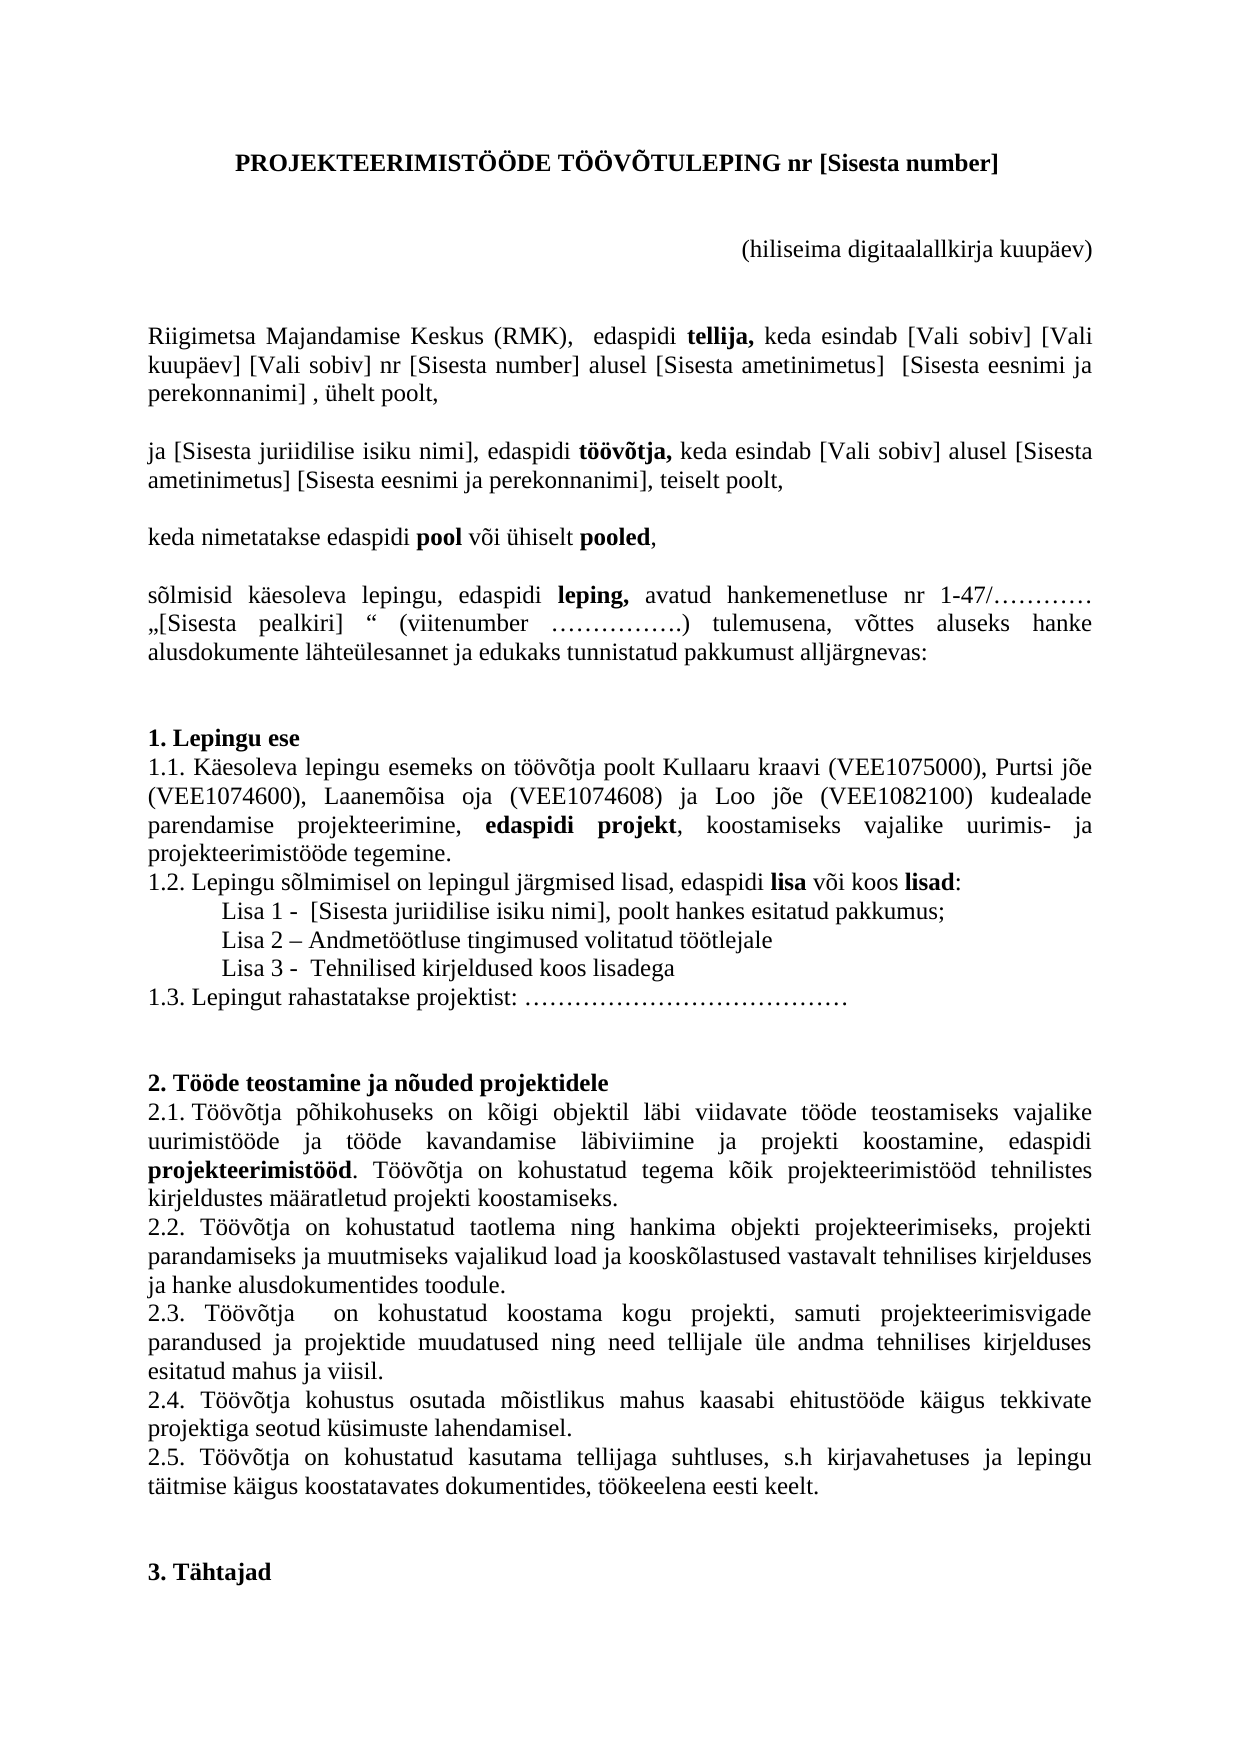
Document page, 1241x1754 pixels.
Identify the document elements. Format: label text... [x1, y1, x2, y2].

text 2.3. Töövõtja on kohustatud koostama kogu projekti, samuti projekteerimisvigade parandused ja projektide muudatused ning need tellijale üle andma tehnilises kirjelduses esitatud mahus ja viisil. [148, 1298, 1093, 1385]
text ja edaspidi töövõtja, keda esindab alusel teiselt poolt, [148, 436, 1093, 493]
text 2.1. Töövõtja põhikohuseks on kõigi objektil läbi viidavate tööde teostamiseks vajalike uurimistööde ja tööde kavandamise läbiviimine ja projekti koostamine, edaspidi projekteerimistööd. Töövõtja on kohustatud tegema kõik projekteerimistööd tehnilistes kirjeldustes määratletud projekti koostamiseks. [148, 1097, 1093, 1212]
text 2. Tööde teostamine ja nõuded projektidele [148, 1068, 1093, 1097]
text 2.5. Töövõtja on kohustatud kasutama tellijaga suhtluses, s.h kirjavahetuses ja lepingu täitmise käigus koostatavates dokumentides, töökeelena eesti keelt. [148, 1442, 1093, 1500]
text 2.2. Töövõtja on kohustatud taotlema ning hankima objekti projekteerimiseks, projekti parandamiseks ja muutmiseks vajalikud load ja kooskõlastused vastavalt tehnilises kirjelduses ja hanke alusdokumentides toodule. [148, 1212, 1093, 1298]
text Lisa 3 - Tehnilised kirjeldused koos lisadega [148, 953, 1093, 982]
text Lisa 1 - poolt hankes esitatud pakkumus; [148, 896, 1093, 925]
text 1.2. Lepingu sõlmimisel on lepingul järgmised lisad, edaspidi lisa või koos lisad: [148, 867, 1093, 896]
text Riigimetsa Majandamise Keskus (RMK), edaspidi tellija, keda esindab nr alusel , ühelt poolt, [148, 321, 1093, 407]
text 3. Tähtajad [148, 1557, 1093, 1586]
text 1.3. Lepingut rahastatakse projektist: ………………………………… [148, 982, 1093, 1011]
text sõlmisid käesoleva lepingu, edaspidi leping, avatud hankemenetluse nr 1-47/………… „“ (viitenumber …………….) tulemusena, võttes aluseks hanke alusdokumente lähteülesannet ja edukaks tunnistatud pakkumust alljärgnevas: [148, 580, 1093, 666]
text Lisa 2 – Andmetöötluse tingimused volitatud töötlejale [148, 925, 1093, 953]
text 2.4. Töövõtja kohustus osutada mõistlikus mahus kaasabi ehitustööde käigus tekkivate projektiga seotud küsimuste lahendamisel. [148, 1385, 1093, 1442]
text keda nimetatakse edaspidi pool või ühiselt pooled, [148, 522, 1093, 551]
text PROJEKTEERIMISTÖÖDE TÖÖVÕTULEPING nr [148, 148, 1093, 176]
text 1.1. Käesoleva lepingu esemeks on töövõtja poolt Kullaaru kraavi (VEE1075000), Purtsi jõe (VEE1074600), Laanemõisa oja (VEE1074608) ja Loo jõe (VEE1082100) kudealade parendamise projekteerimine, edaspidi projekt, koostamiseks vajalike uurimis- ja projekteerimistööde tegemine. [148, 752, 1093, 867]
text 1. Lepingu ese [148, 723, 1093, 752]
text (hiliseima digitaalallkirja kuupäev) [148, 234, 1093, 263]
